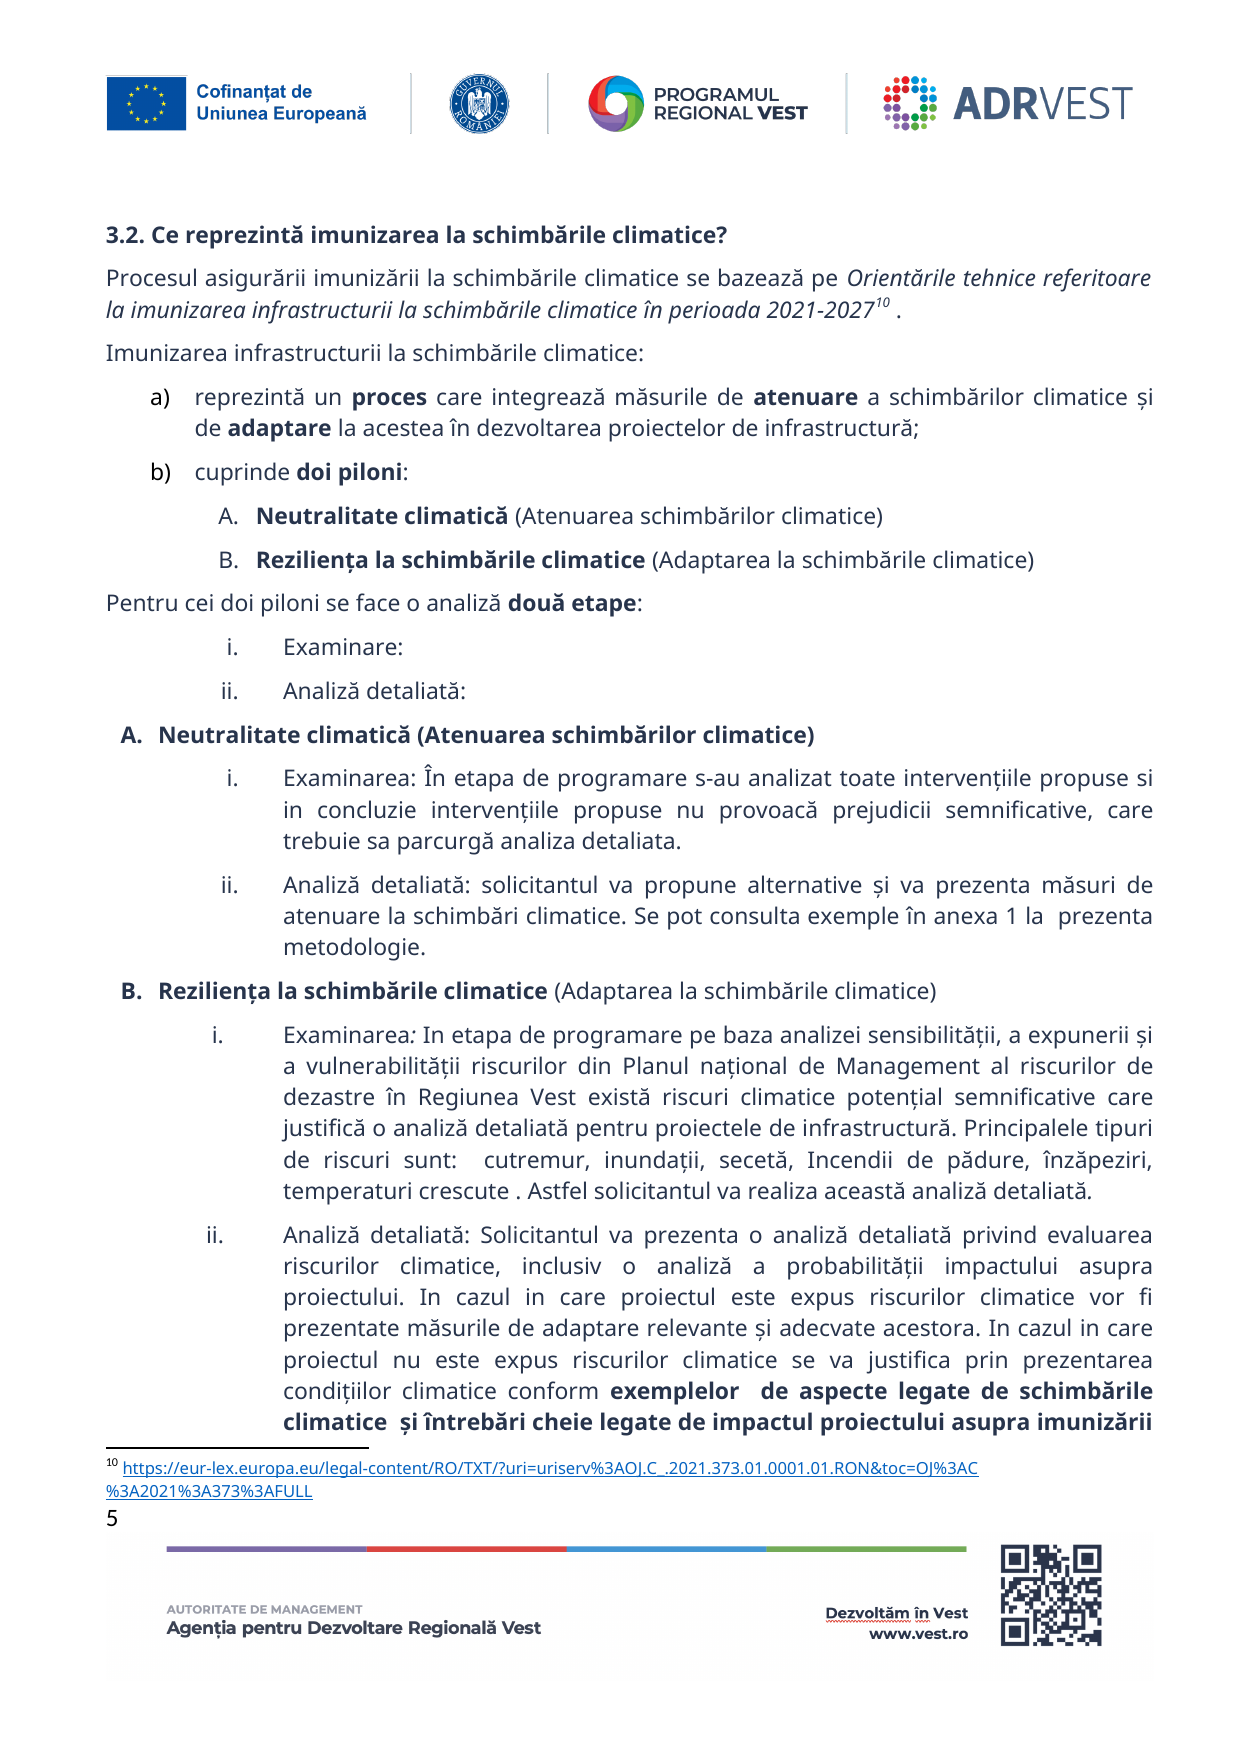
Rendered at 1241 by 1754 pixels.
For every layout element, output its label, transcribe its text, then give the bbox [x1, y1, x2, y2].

list Neutralitate climatică (Atenuarea schimbărilor climatice) [120, 718, 1154, 750]
picture [105, 1532, 1154, 1681]
list reprezintă un proces care integrează măsurile de atenuare a schimbărilor climatice și de adaptare la acestea în dezvoltarea proiectelor de infrastructură; [150, 381, 1154, 443]
text Pentru cei doi piloni se face o analiză două etape: [106, 587, 1154, 618]
picture [105, 73, 1133, 134]
list Neutralitate climatică (Atenuarea schimbărilor climatice) [218, 500, 1154, 531]
list Analiză detaliată: solicitantul va propune alternative și va prezenta măsuri de atenuare la schimbări climatice. Se pot consulta exemple în anexa 1 la prezenta metodologie. [238, 868, 1154, 962]
list Examinarea: In etapa de programare pe baza analizei sensibilității, a expunerii și a vulnerabilității riscurilor din Planul național de Management al riscurilor de dezastre în Regiunea Vest există riscuri climatice potențial semnificative care justifică o analiză detaliată pentru proiectele de infrastructură. Principalele tipuri de riscuri sunt: cutremur, inundații, secetă, Incendii de pădure, înzăpeziri, temperaturi crescute . Astfel solicitantul va realiza această analiză detaliată. [224, 1018, 1154, 1206]
list Reziliența la schimbările climatice (Adaptarea la schimbările climatice) [120, 975, 1154, 1006]
list Examinarea: În etapa de programare s-au analizat toate intervențiile propuse si in concluzie intervențiile propuse nu provoacă prejudicii semnificative, care trebuie sa parcurgă analiza detaliata. [238, 762, 1154, 856]
subtitle 3.2. Ce reprezintă imunizarea la schimbările climatice? [106, 218, 1154, 250]
list cuprinde doi piloni: [150, 456, 1154, 487]
subtitle Procesul asigurării imunizării la schimbările climatice se bazează pe Orientările tehnice referitoare la imunizarea infrastructurii la schimbările climatice în perioada 2021-2027 . [106, 262, 1154, 325]
list Analiză detaliată: [238, 675, 1154, 706]
list Examinare: [238, 631, 1154, 662]
list Reziliența la schimbările climatice (Adaptarea la schimbările climatice) [218, 543, 1154, 575]
text Imunizarea infrastructurii la schimbările climatice: [106, 337, 1154, 368]
